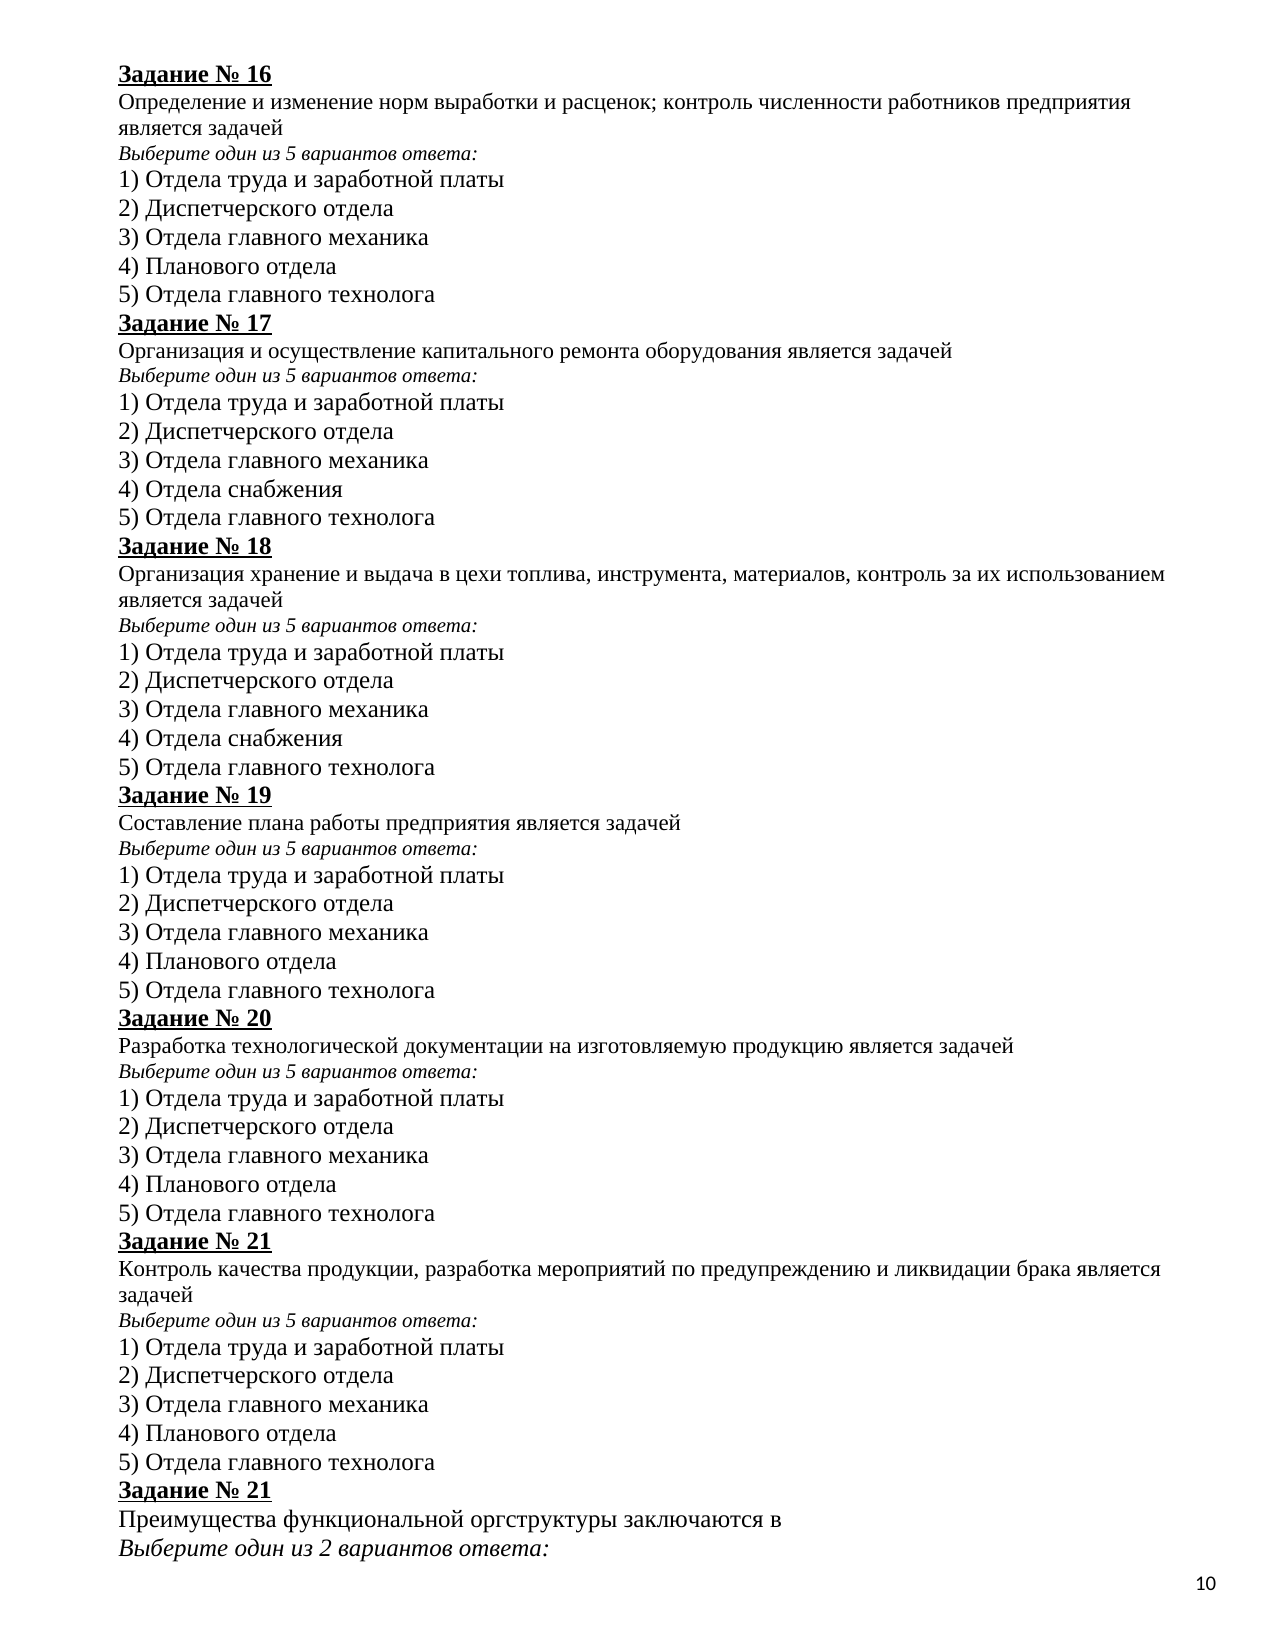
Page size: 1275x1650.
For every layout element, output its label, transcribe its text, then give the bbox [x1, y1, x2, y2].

text Контроль качества продукции, разработка мероприятий по предупреждению и ликвидации брака является задачей [118, 1255, 1216, 1308]
text 1) Отдела труда и заработной платы [118, 860, 1216, 888]
text 4) Планового отдела [118, 251, 1216, 279]
text 3) Отдела главного механика [118, 222, 1216, 251]
text 3) Отдела главного механика [118, 694, 1216, 723]
text 4) Отдела снабжения [118, 723, 1216, 752]
text 2) Диспетчерского отдела [118, 1361, 1216, 1389]
text Выберите один из 5 вариантов ответа: [118, 363, 1216, 387]
text 3) Отдела главного механика [118, 1389, 1216, 1418]
text 1) Отдела труда и заработной платы [118, 387, 1216, 416]
text Задание № 17 [118, 308, 1216, 337]
text 2) Диспетчерского отдела [118, 193, 1216, 222]
text 5) Отдела главного технолога [118, 1447, 1216, 1476]
text 4) Отдела снабжения [118, 474, 1216, 502]
text 2) Диспетчерского отдела [118, 666, 1216, 694]
text 4) Планового отдела [118, 1418, 1216, 1447]
text Выберите один из 5 вариантов ответа: [118, 836, 1216, 860]
text 1) Отдела труда и заработной платы [118, 1083, 1216, 1111]
text Задание № 20 [118, 1003, 1216, 1032]
text 5) Отдела главного технолога [118, 279, 1216, 308]
text Выберите один из 5 вариантов ответа: [118, 613, 1216, 637]
text 4) Планового отдела [118, 946, 1216, 975]
text Задание № 21 [118, 1476, 1216, 1504]
text 5) Отдела главного технолога [118, 1198, 1216, 1226]
text Преимущества функциональной оргструктуры заключаются в [118, 1504, 1216, 1533]
text Определение и изменение норм выработки и расценок; контроль численности работников предприятия является задачей [118, 88, 1216, 141]
text Выберите один из 2 вариантов ответа: [118, 1533, 1216, 1562]
text Задание № 19 [118, 781, 1216, 809]
text Составление плана работы предприятия является задачей [118, 809, 1216, 836]
text Задание № 18 [118, 531, 1216, 560]
text 4) Планового отдела [118, 1169, 1216, 1198]
text Выберите один из 5 вариантов ответа: [118, 1308, 1216, 1332]
text Выберите один из 5 вариантов ответа: [118, 1058, 1216, 1083]
text 3) Отдела главного механика [118, 445, 1216, 474]
text Задание № 21 [118, 1226, 1216, 1255]
text 5) Отдела главного технолога [118, 975, 1216, 1003]
text 3) Отдела главного механика [118, 917, 1216, 946]
text 2) Диспетчерского отдела [118, 888, 1216, 917]
text 5) Отдела главного технолога [118, 752, 1216, 781]
text 2) Диспетчерского отдела [118, 416, 1216, 445]
text 2) Диспетчерского отдела [118, 1111, 1216, 1140]
text Задание № 16 [118, 59, 1216, 88]
text 5) Отдела главного технолога [118, 502, 1216, 531]
text Выберите один из 5 вариантов ответа: [118, 141, 1216, 164]
text Разработка технологической документации на изготовляемую продукцию является задачей [118, 1032, 1216, 1058]
text 1) Отдела труда и заработной платы [118, 164, 1216, 193]
text 3) Отдела главного механика [118, 1140, 1216, 1169]
text Организация и осуществление капитального ремонта оборудования является задачей [118, 337, 1216, 363]
text Организация хранение и выдача в цехи топлива, инструмента, материалов, контроль за их использованием является задачей [118, 560, 1216, 613]
text 1) Отдела труда и заработной платы [118, 1332, 1216, 1361]
text 1) Отдела труда и заработной платы [118, 637, 1216, 666]
